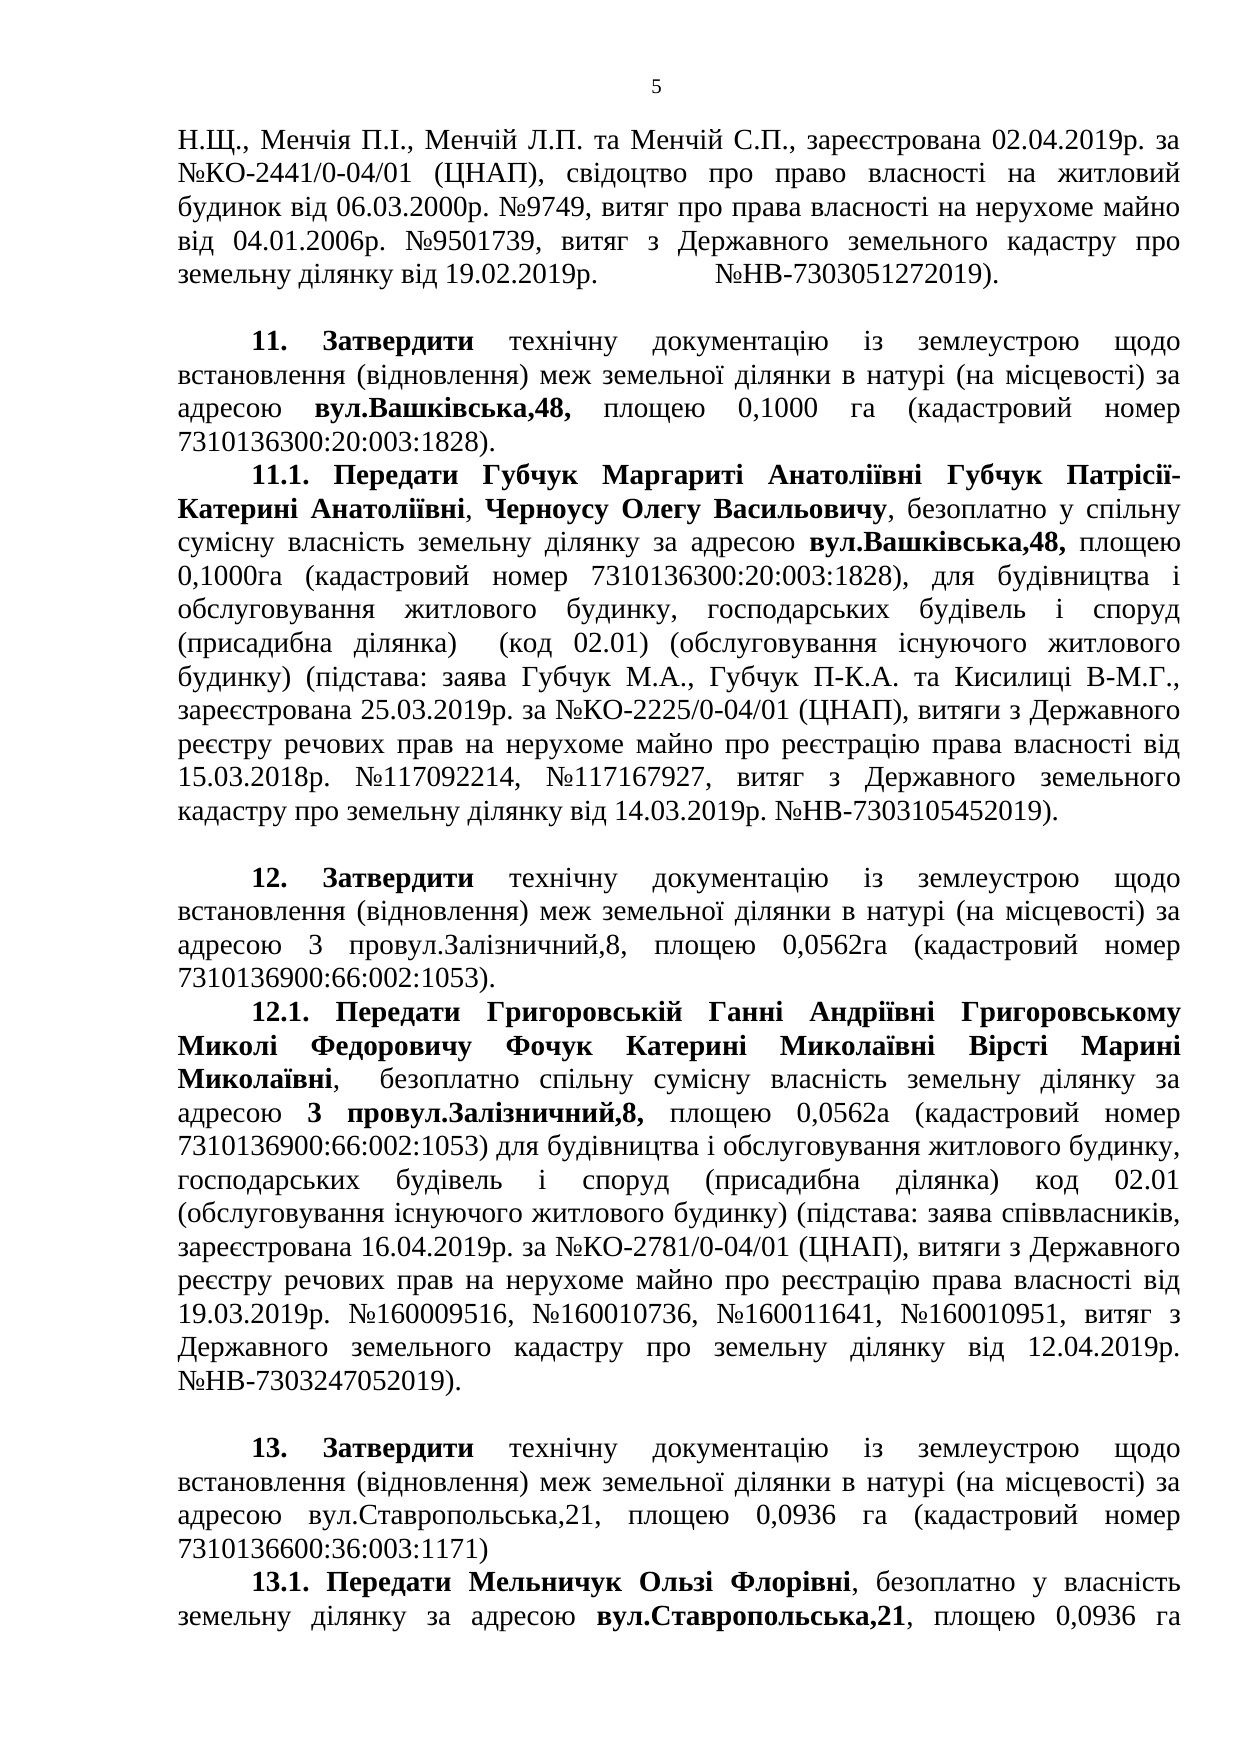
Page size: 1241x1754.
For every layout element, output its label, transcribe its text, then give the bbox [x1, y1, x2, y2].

text 13. Затвердити технічну документацію із землеустрою щодо встановлення (відновлення) меж земельної ділянки в натурі (на місцевості) за адресою вул.Ставропольська,21, площею 0,0936 га (кадастровий номер 7310136600:36:003:1171) [177, 1430, 1181, 1564]
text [177, 118, 1181, 290]
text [177, 1564, 1181, 1631]
text 12.1. Передати Григоровській Ганні Андріївні Григоровському Миколі Федоровичу Фочук Катерині Миколаївні Вірсті Марині Миколаївні, безоплатно спільну сумісну власність земельну ділянку за адресою 3 провул.Залізничний,8, площею 0,0562а (кадастровий номер 7310136900:66:002:1053) для будівництва і обслуговування житлового будинку, господарських будівель і споруд (присадибна ділянка) код 02.01 (обслуговування існуючого житлового будинку) (підстава: заява співвласників, зареєстрована 16.04.2019р. за №КО-2781/0-04/01 (ЦНАП), витяги з Державного реєстру речових прав на нерухоме майно про реєстрацію права власності від 19.03.2019р. №160009516, №160010736, №160011641, №160010951, витяг з Державного земельного кадастру про земельну ділянку від 12.04.2019р. №НВ-7303247052019). [177, 994, 1181, 1397]
text 11.1. Передати Губчук Маргариті Анатоліївні Губчук Патрісії-Катерині Анатоліївні, Черноусу Олегу Васильовичу, безоплатно у спільну сумісну власність земельну ділянку за адресою вул.Вашківська,48, площею 0,1000га (кадастровий номер 7310136300:20:003:1828), для будівництва і обслуговування житлового будинку, господарських будівель і споруд (присадибна ділянка) (код 02.01) (обслуговування існуючого житлового будинку) (підстава: заява Губчук М.А., Губчук П-К.А. та Кисилиці В-М.Г., зареєстрована 25.03.2019р. за №КО-2225/0-04/01 (ЦНАП), витяги з Державного реєстру речових прав на нерухоме майно про реєстрацію права власності від 15.03.2018р. №117092214, №117167927, витяг з Державного земельного кадастру про земельну ділянку від 14.03.2019р. №НВ-7303105452019). [177, 457, 1181, 826]
text 12. Затвердити технічну документацію із землеустрою щодо встановлення (відновлення) меж земельної ділянки в натурі (на місцевості) за адресою 3 провул.Залізничний,8, площею 0,0562га (кадастровий номер 7310136900:66:002:1053). [177, 860, 1181, 994]
text 11. Затвердити технічну документацію із землеустрою щодо встановлення (відновлення) меж земельної ділянки в натурі (на місцевості) за адресою вул.Вашківська,48, площею 0,1000 га (кадастровий номер 7310136300:20:003:1828). [177, 323, 1181, 457]
